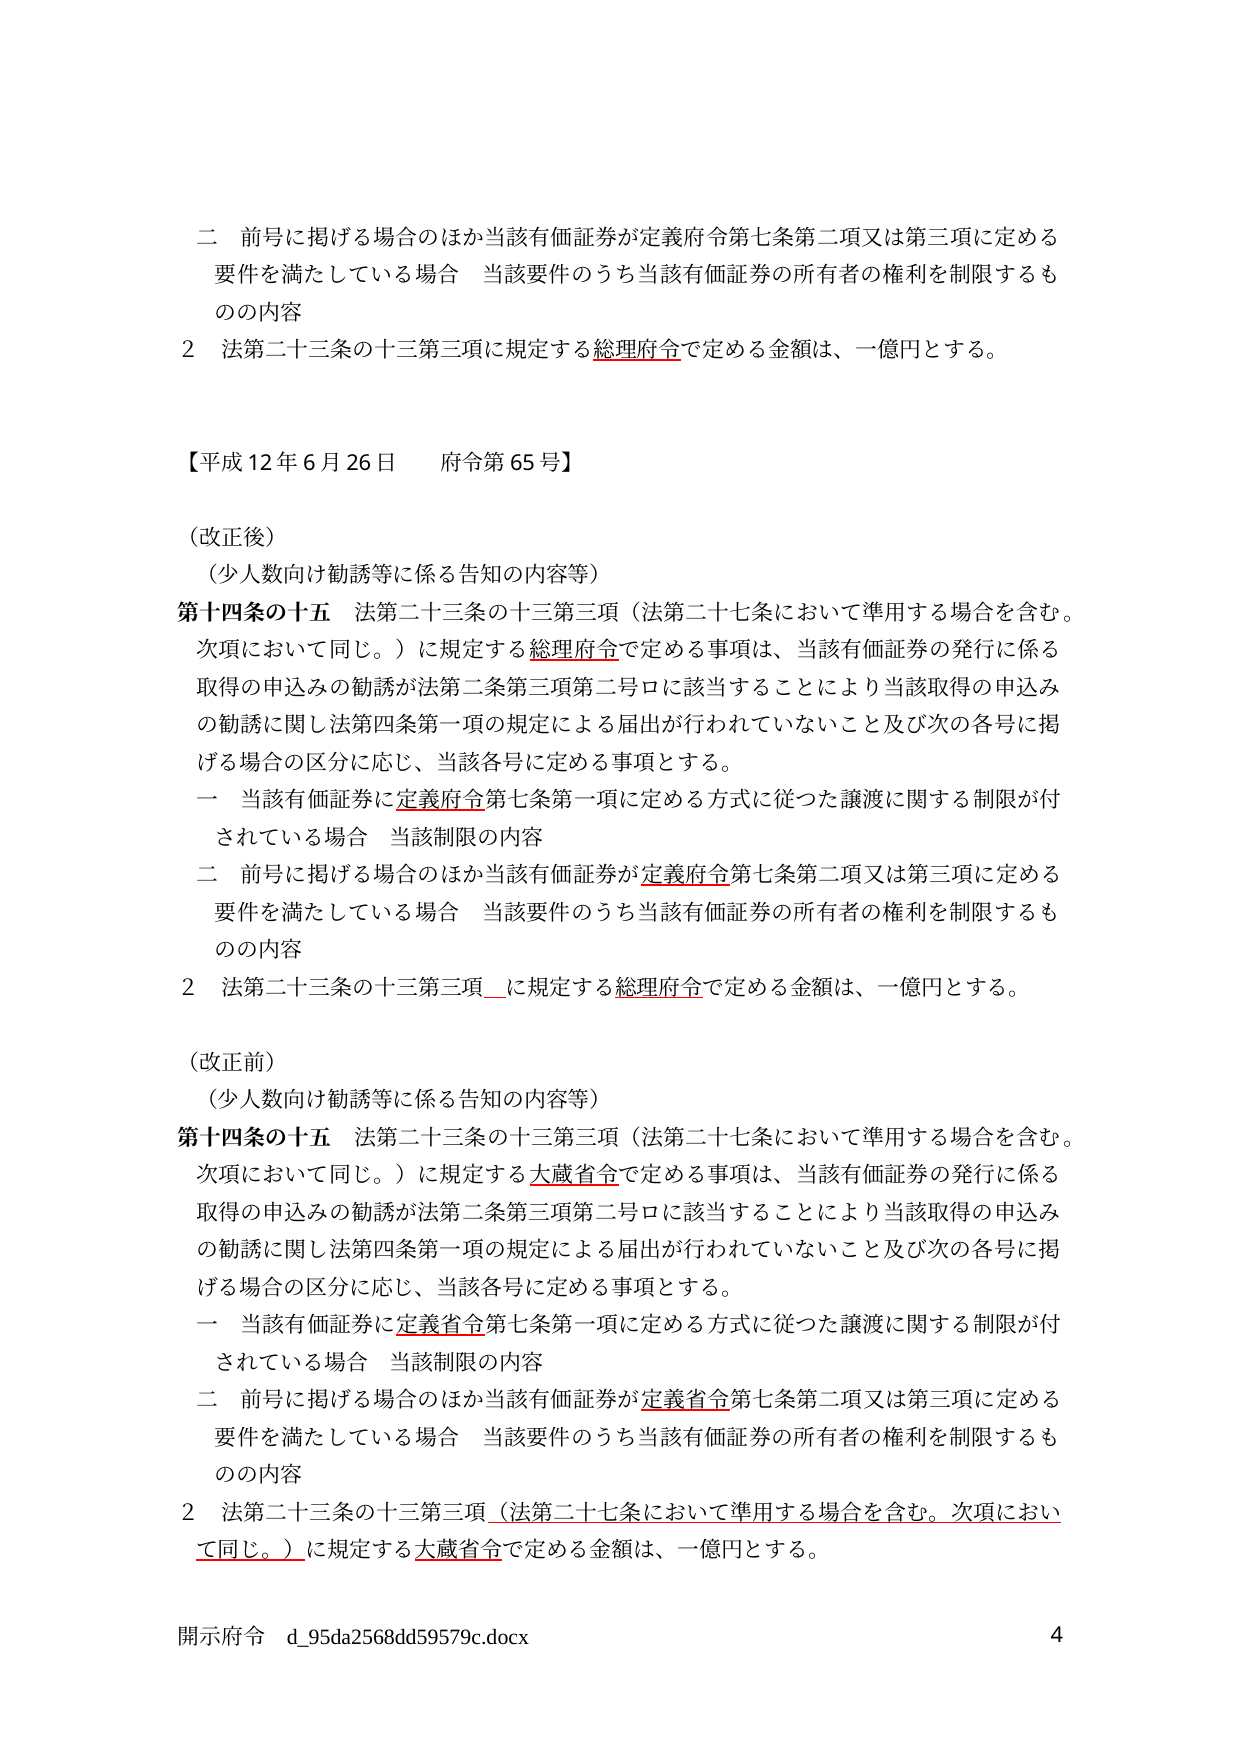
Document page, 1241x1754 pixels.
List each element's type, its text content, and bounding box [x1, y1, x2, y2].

text 第十四条の十五 法第二十三条の十三第三項（法第二十七条において準用する場合を含む。次項において同じ。）に規定する総理府令で定める事項は、当該有価証券の発行に係る取得の申込みの勧誘が法第二条第三項第二号ロに該当することにより当該取得の申込みの勧誘に関し法第四条第一項の規定による届出が行われていないこと及び次の各号に掲げる場合の区分に応じ、当該各号に定める事項とする。 [177, 592, 1063, 779]
text 二 前号に掲げる場合のほか当該有価証券が定義省令第七条第二項又は第三項に定める要件を満たしている場合 当該要件のうち当該有価証券の所有者の権利を制限するものの内容 [196, 1379, 1063, 1492]
text 【平成12年6月26日 府令第65号】 [177, 442, 1063, 479]
text ２ 法第二十三条の十三第三項 に規定する総理府令で定める金額は、一億円とする。 [177, 967, 1063, 1004]
text ２ 法第二十三条の十三第三項に規定する総理府令で定める金額は、一億円とする。 [177, 329, 1063, 367]
text （少人数向け勧誘等に係る告知の内容等） [196, 554, 1063, 592]
text 二 前号に掲げる場合のほか当該有価証券が定義府令第七条第二項又は第三項に定める要件を満たしている場合 当該要件のうち当該有価証券の所有者の権利を制限するものの内容 [196, 217, 1063, 329]
text （改正前） [177, 1042, 1063, 1079]
text ２ 法第二十三条の十三第三項（法第二十七条において準用する場合を含む。次項において同じ。）に規定する大蔵省令で定める金額は、一億円とする。 [177, 1492, 1063, 1567]
text 二 前号に掲げる場合のほか当該有価証券が定義府令第七条第二項又は第三項に定める要件を満たしている場合 当該要件のうち当該有価証券の所有者の権利を制限するものの内容 [196, 854, 1063, 967]
text （改正後） [177, 517, 1063, 554]
text 一 当該有価証券に定義府令第七条第一項に定める方式に従つた譲渡に関する制限が付されている場合 当該制限の内容 [196, 779, 1063, 854]
text 第十四条の十五 法第二十三条の十三第三項（法第二十七条において準用する場合を含む。次項において同じ。）に規定する大蔵省令で定める事項は、当該有価証券の発行に係る取得の申込みの勧誘が法第二条第三項第二号ロに該当することにより当該取得の申込みの勧誘に関し法第四条第一項の規定による届出が行われていないこと及び次の各号に掲げる場合の区分に応じ、当該各号に定める事項とする。 [177, 1117, 1063, 1304]
text 一 当該有価証券に定義省令第七条第一項に定める方式に従つた譲渡に関する制限が付されている場合 当該制限の内容 [196, 1304, 1063, 1379]
text （少人数向け勧誘等に係る告知の内容等） [196, 1079, 1063, 1117]
